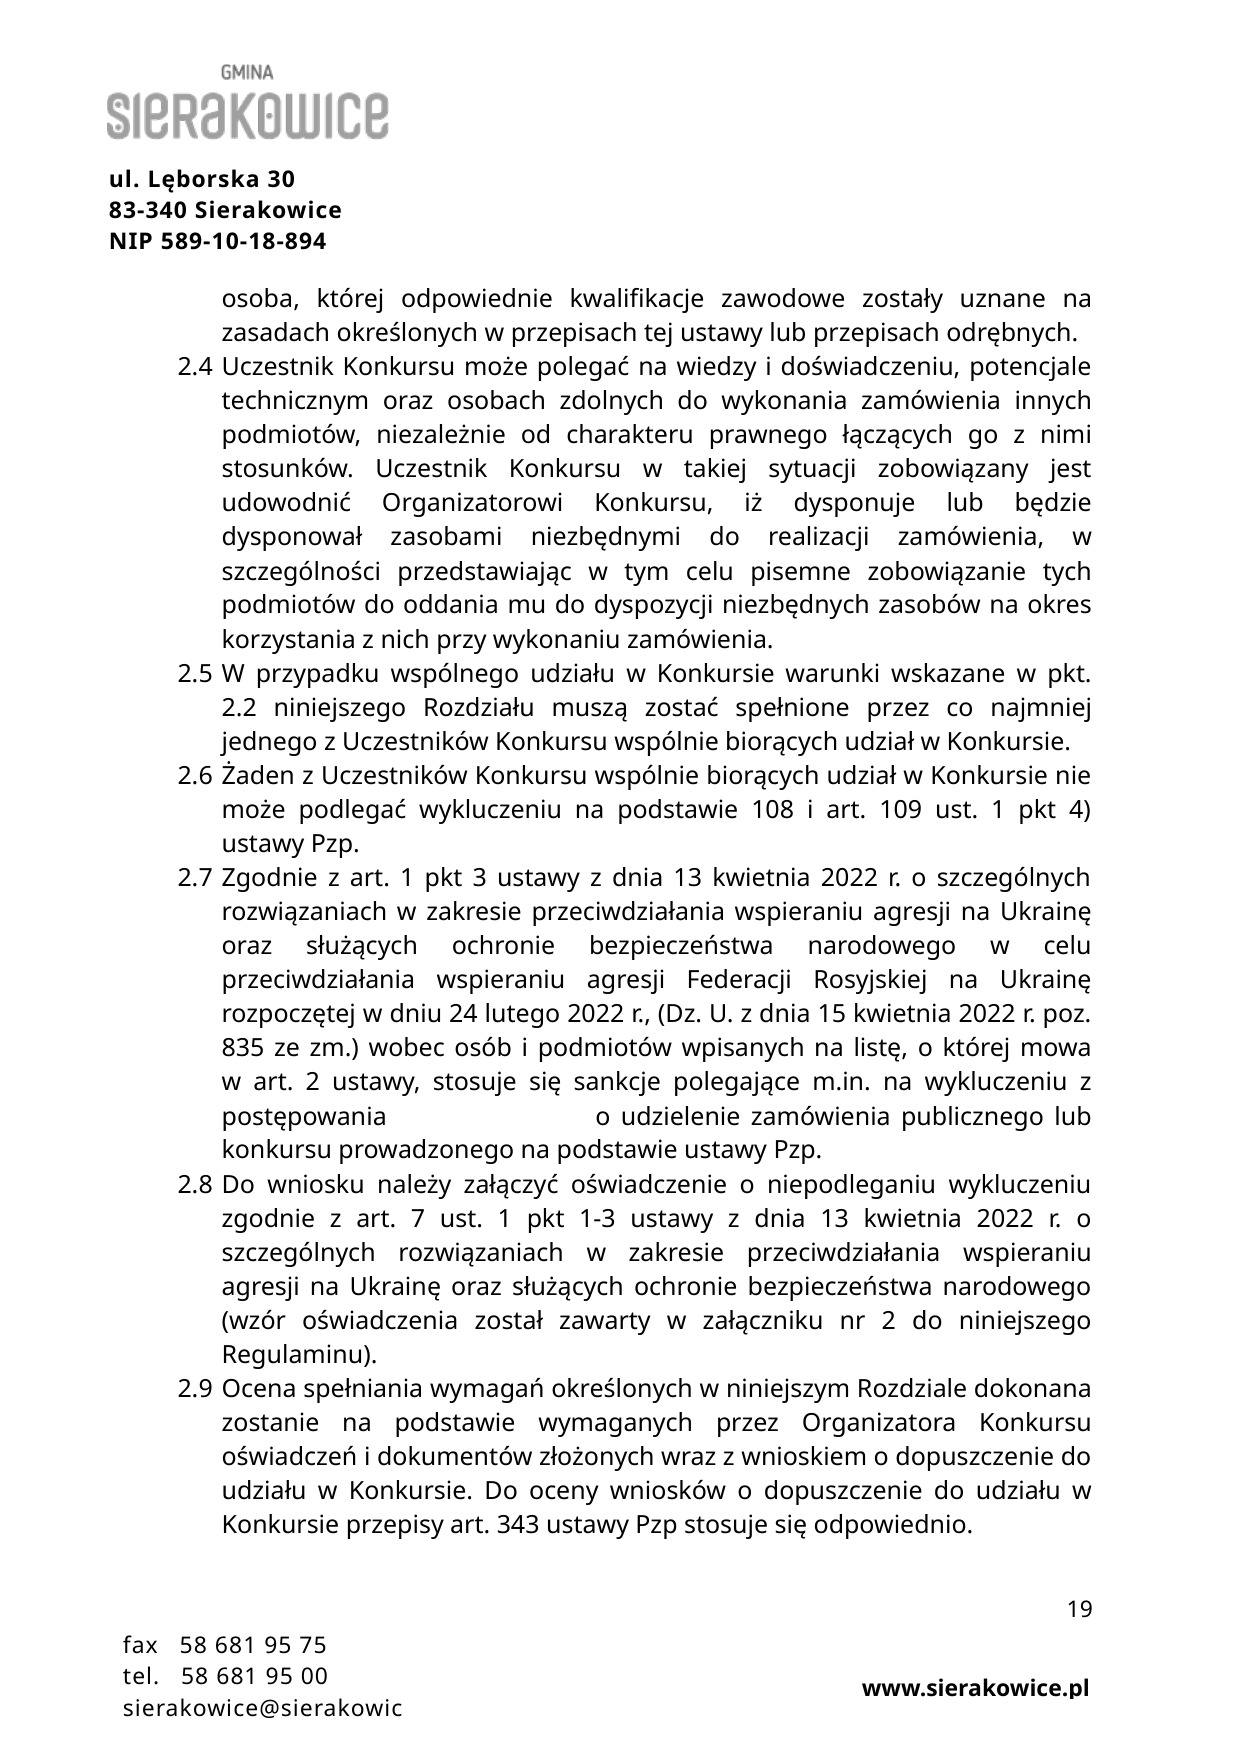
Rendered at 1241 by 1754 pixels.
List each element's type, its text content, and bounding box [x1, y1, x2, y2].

list Ocena spełniania wymagań określonych w niniejszym Rozdziale dokonana zostanie na podstawie wymaganych przez Organizatora Konkursu oświadczeń i dokumentów złożonych wraz z wnioskiem o dopuszczenie do udziału w Konkursie. Do oceny wniosków o dopuszczenie do udziału w Konkursie przepisy art. 343 ustawy Pzp stosuje się odpowiednio. [177, 1371, 1093, 1541]
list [177, 281, 1093, 349]
list Żaden z Uczestników Konkursu wspólnie biorących udział w Konkursie nie może podlegać wykluczeniu na podstawie 108 i art. 109 ust. 1 pkt 4) ustawy Pzp. [177, 757, 1093, 860]
list Do wniosku należy załączyć oświadczenie o niepodleganiu wykluczeniu zgodnie z art. 7 ust. 1 pkt 1-3 ustawy z dnia 13 kwietnia 2022 r. o szczególnych rozwiązaniach w zakresie przeciwdziałania wspieraniu agresji na Ukrainę oraz służących ochronie bezpieczeństwa narodowego (wzór oświadczenia został zawarty w załączniku nr 2 do niniejszego Regulaminu). [177, 1166, 1093, 1371]
list Zgodnie z art. 1 pkt 3 ustawy z dnia 13 kwietnia 2022 r. o szczególnych rozwiązaniach w zakresie przeciwdziałania wspieraniu agresji na Ukrainę oraz służących ochronie bezpieczeństwa narodowego w celu przeciwdziałania wspieraniu agresji Federacji Rosyjskiej na Ukrainę rozpoczętej w dniu 24 lutego 2022 r., (Dz. U. z dnia 15 kwietnia 2022 r. poz. 835 ze zm.) wobec osób i podmiotów wpisanych na listę, o której mowa w art. 2 ustawy, stosuje się sankcje polegające m.in. na wykluczeniu z postępowania o udzielenie zamówienia publicznego lub konkursu prowadzonego na podstawie ustawy Pzp. [177, 860, 1093, 1166]
list Uczestnik Konkursu może polegać na wiedzy i doświadczeniu, potencjale technicznym oraz osobach zdolnych do wykonania zamówienia innych podmiotów, niezależnie od charakteru prawnego łączących go z nimi stosunków. Uczestnik Konkursu w takiej sytuacji zobowiązany jest udowodnić Organizatorowi Konkursu, iż dysponuje lub będzie dysponował zasobami niezbędnymi do realizacji zamówienia, w szczególności przedstawiając w tym celu pisemne zobowiązanie tych podmiotów do oddania mu do dyspozycji niezbędnych zasobów na okres korzystania z nich przy wykonaniu zamówienia. [177, 349, 1093, 655]
picture [107, 64, 389, 140]
list W przypadku wspólnego udziału w Konkursie warunki wskazane w pkt. 2.2 niniejszego Rozdziału muszą zostać spełnione przez co najmniej jednego z Uczestników Konkursu wspólnie biorących udział w Konkursie. [177, 655, 1093, 757]
